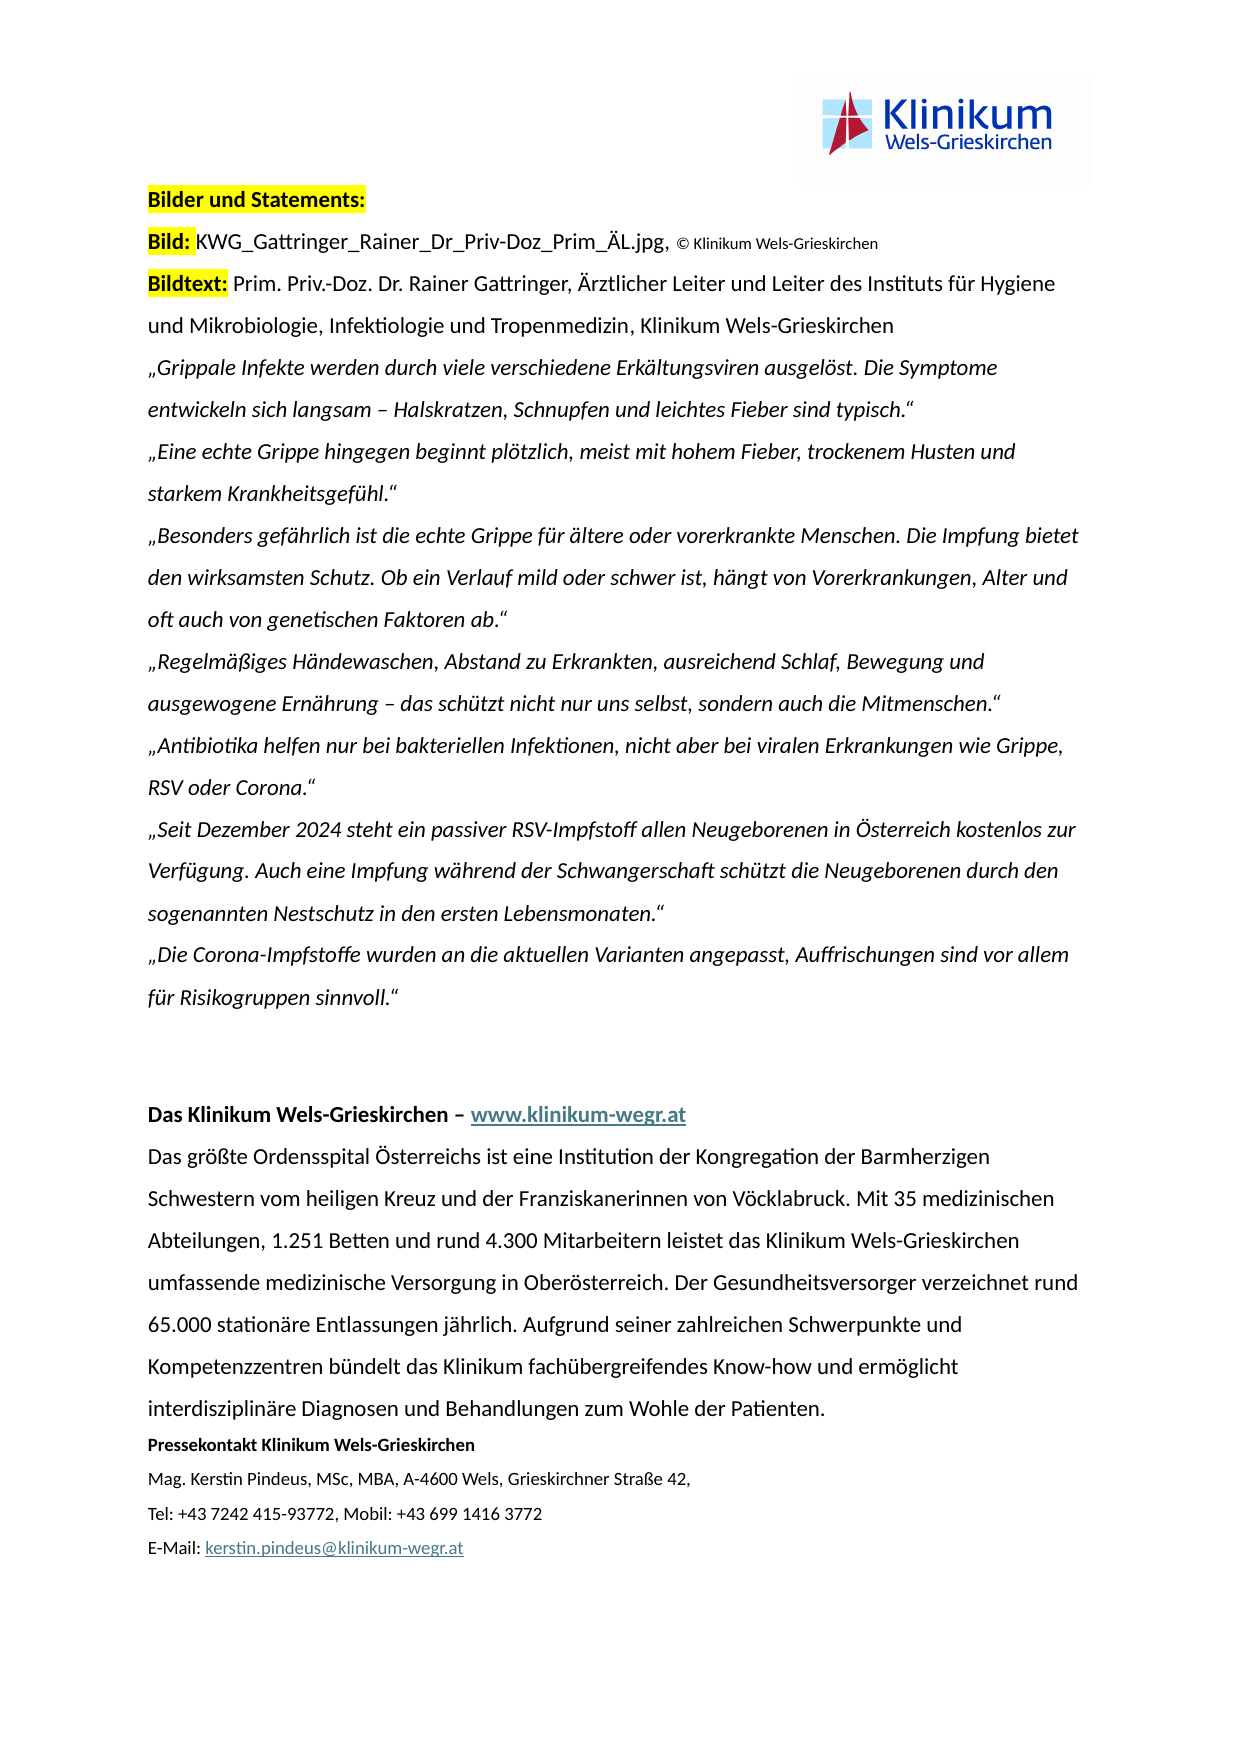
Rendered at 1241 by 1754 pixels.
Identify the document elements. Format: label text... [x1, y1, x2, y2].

text Bilder und Statements: Bild: KWG_Gattringer_Rainer_Dr_Priv-Doz_Prim_ÄL.jpg, © Klinikum Wels-Grieskirchen Bildtext: Prim. Priv.-Doz. Dr. Rainer Gattringer, Ärztlicher Leiter und Leiter des Instituts für Hygiene und Mikrobiologie, Infektiologie und Tropenmedizin, Klinikum Wels-Grieskirchen „Grippale Infekte werden durch viele verschiedene Erkältungsviren ausgelöst. Die Symptome entwickeln sich langsam – Halskratzen, Schnupfen und leichtes Fieber sind typisch.“ „Eine echte Grippe hingegen beginnt plötzlich, meist mit hohem Fieber, trockenem Husten und starkem Krankheitsgefühl.“ „Besonders gefährlich ist die echte Grippe für ältere oder vorerkrankte Menschen. Die Impfung bietet den wirksamsten Schutz. Ob ein Verlauf mild oder schwer ist, hängt von Vorerkrankungen, Alter und oft auch von genetischen Faktoren ab.“ „Regelmäßiges Händewaschen, Abstand zu Erkrankten, ausreichend Schlaf, Bewegung und ausgewogene Ernährung – das schützt nicht nur uns selbst, sondern auch die Mitmenschen.“ „Antibiotika helfen nur bei bakteriellen Infektionen, nicht aber bei viralen Erkrankungen wie Grippe, RSV oder Corona.“ „Seit Dezember 2024 steht ein passiver RSV-Impfstoff allen Neugeborenen in Österreich kostenlos zur Verfügung. Auch eine Impfung während der Schwangerschaft schützt die Neugeborenen durch den sogenannten Nestschutz in den ersten Lebensmonaten.“ „Die Corona-Impfstoffe wurden an die aktuellen Varianten angepasst, Auffrischungen sind vor allem für Risikogruppen sinnvoll.“ [148, 185, 1093, 1011]
text Das Klinikum Wels-Grieskirchen – www.klinikum-wegr.at Das größte Ordensspital Österreichs ist eine Institution der Kongregation der Barmherzigen Schwestern vom heiligen Kreuz und der Franziskanerinnen von Vöcklabruck. Mit 35 medizinischen Abteilungen, 1.251 Betten und rund 4.300 Mitarbeitern leistet das Klinikum Wels-Grieskirchen umfassende medizinische Versorgung in Oberösterreich. Der Gesundheitsversorger verzeichnet rund 65.000 stationäre Entlassungen jährlich. Aufgrund seiner zahlreichen Schwerpunkte und Kompetenzzentren bündelt das Klinikum fachübergreifendes Know-how und ermöglicht interdisziplinäre Diagnosen und Behandlungen zum Wohle der Patienten. Pressekontakt Klinikum Wels-Grieskirchen Mag. Kerstin Pindeus, MSc, MBA, A-4600 Wels, Grieskirchner Straße 42, Tel: +43 7242 415-93772, Mobil: +43 699 1416 3772 E-Mail: kerstin.pindeus@klinikum-wegr.at [148, 1100, 1093, 1559]
picture [798, 73, 1093, 185]
